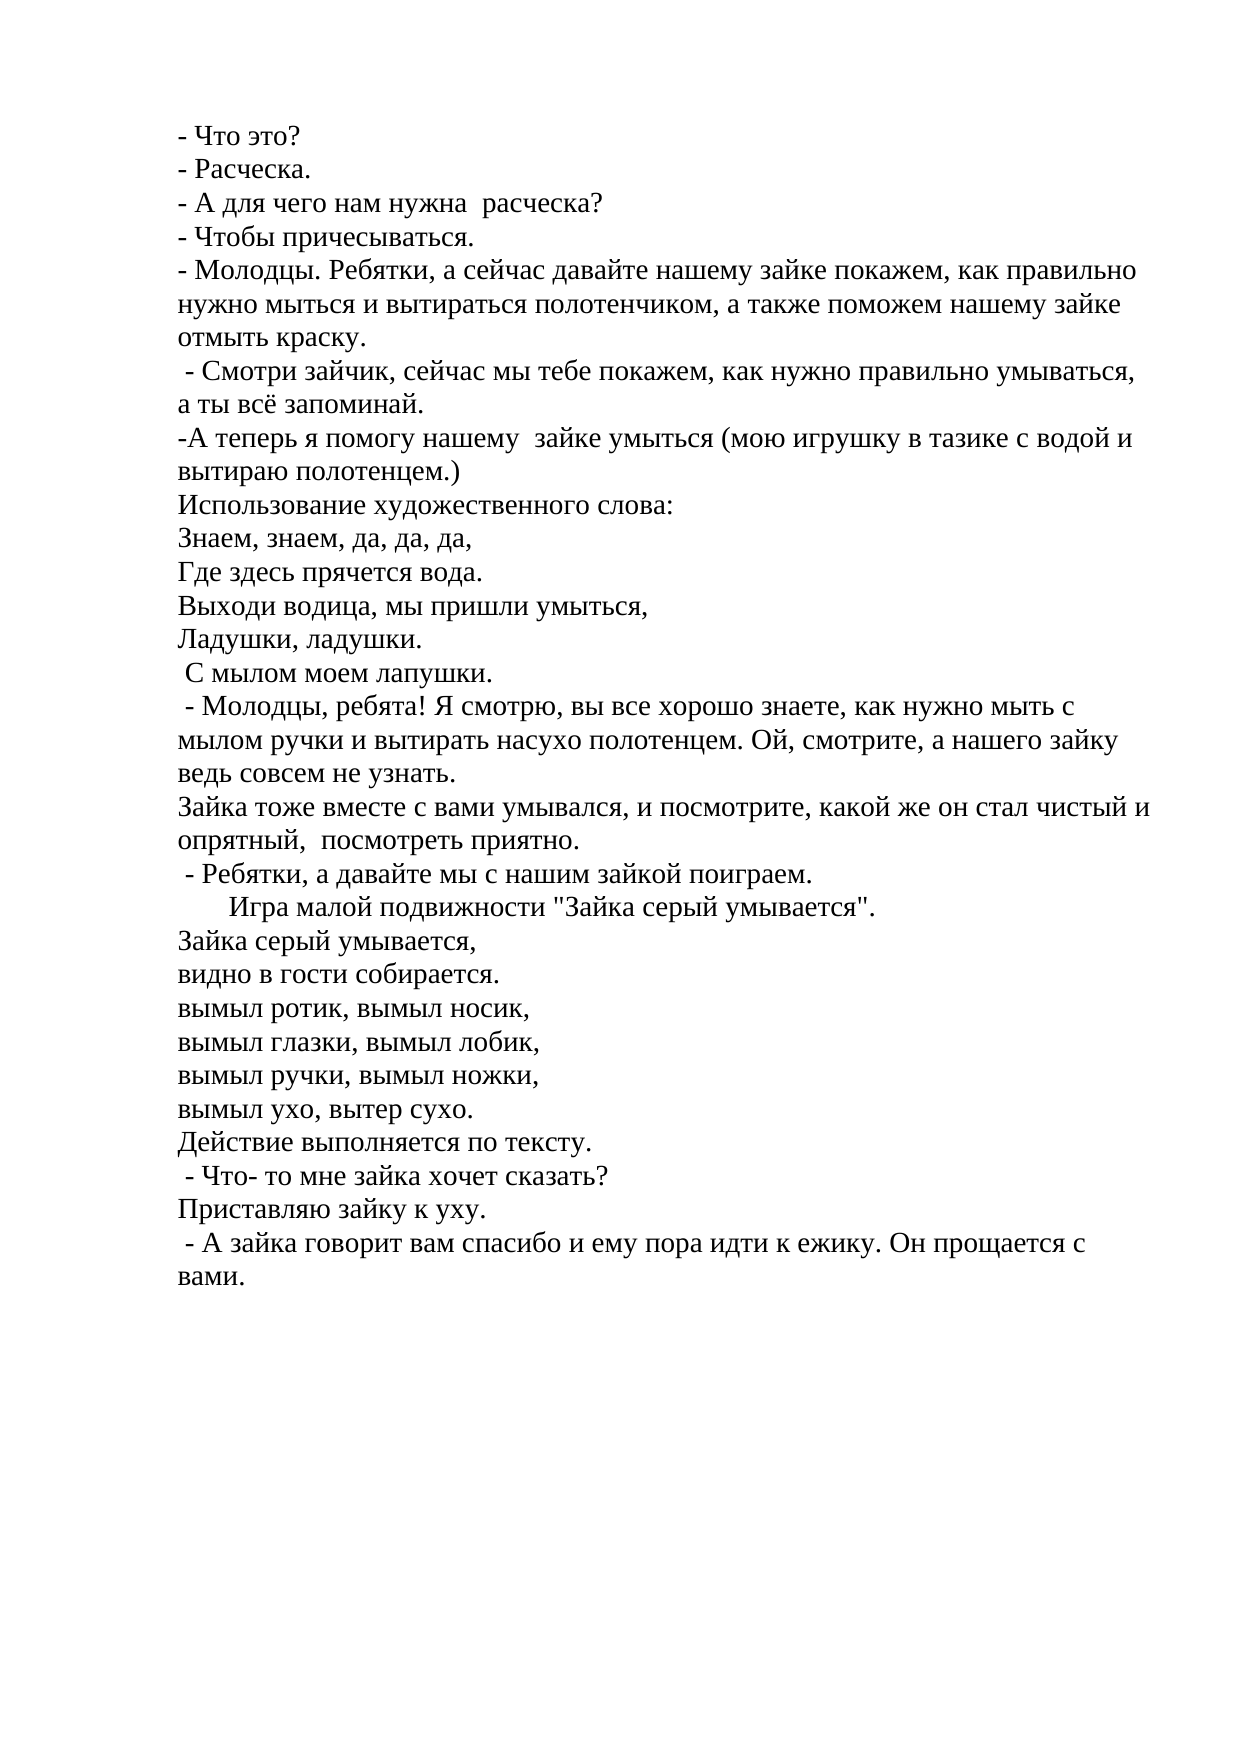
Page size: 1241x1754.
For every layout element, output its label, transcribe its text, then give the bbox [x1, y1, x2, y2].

text -А теперь я помогу нашему зайке умыться (мою игрушку в тазике с водой и вытираю полотенцем.) [177, 420, 1152, 487]
text вымыл ротик, вымыл носик, [177, 990, 1152, 1024]
text Игра малой подвижности "Зайка серый умывается". [177, 889, 1152, 923]
text - Молодцы. Ребятки, а сейчас давайте нашему зайке покажем, как правильно нужно мыться и вытираться полотенчиком, а также поможем нашему зайке отмыть краску. [177, 252, 1152, 353]
text вымыл ручки, вымыл ножки, [177, 1057, 1152, 1091]
text Выходи водица, мы пришли умыться, [177, 588, 1152, 621]
text видно в гости собирается. [177, 957, 1152, 990]
text - Что это? [177, 118, 1152, 152]
text Знаем, знаем, да, да, да, [177, 521, 1152, 554]
text Приставляю зайку к уху. [177, 1191, 1152, 1225]
text - Молодцы, ребята! Я смотрю, вы все хорошо знаете, как нужно мыть с мылом ручки и вытирать насухо полотенцем. Ой, смотрите, а нашего зайку ведь совсем не узнать. [177, 688, 1152, 789]
text - А зайка говорит вам спасибо и ему пора идти к ежику. Он прощается с вами. [177, 1225, 1152, 1292]
text вымыл ухо, вытер сухо. [177, 1091, 1152, 1124]
text - Расческа. [177, 152, 1152, 185]
text Где здесь прячется вода. [177, 554, 1152, 588]
text Ладушки, ладушки. [177, 621, 1152, 655]
text - Чтобы причесываться. [177, 219, 1152, 252]
text Использование художественного слова: [177, 487, 1152, 521]
text - А для чего нам нужна расческа? [177, 185, 1152, 219]
text С мылом моем лапушки. [177, 655, 1152, 688]
text - Смотри зайчик, сейчас мы тебе покажем, как нужно правильно умываться, а ты всё запоминай. [177, 353, 1152, 420]
text - Что- то мне зайка хочет сказать? [177, 1158, 1152, 1191]
text вымыл глазки, вымыл лобик, [177, 1024, 1152, 1057]
text Зайка серый умывается, [177, 923, 1152, 957]
text - Ребятки, а давайте мы с нашим зайкой поиграем. [177, 856, 1152, 889]
text Зайка тоже вместе с вами умывался, и посмотрите, какой же он стал чистый и опрятный, посмотреть приятно. [177, 789, 1152, 856]
text Действие выполняется по тексту. [177, 1124, 1152, 1158]
